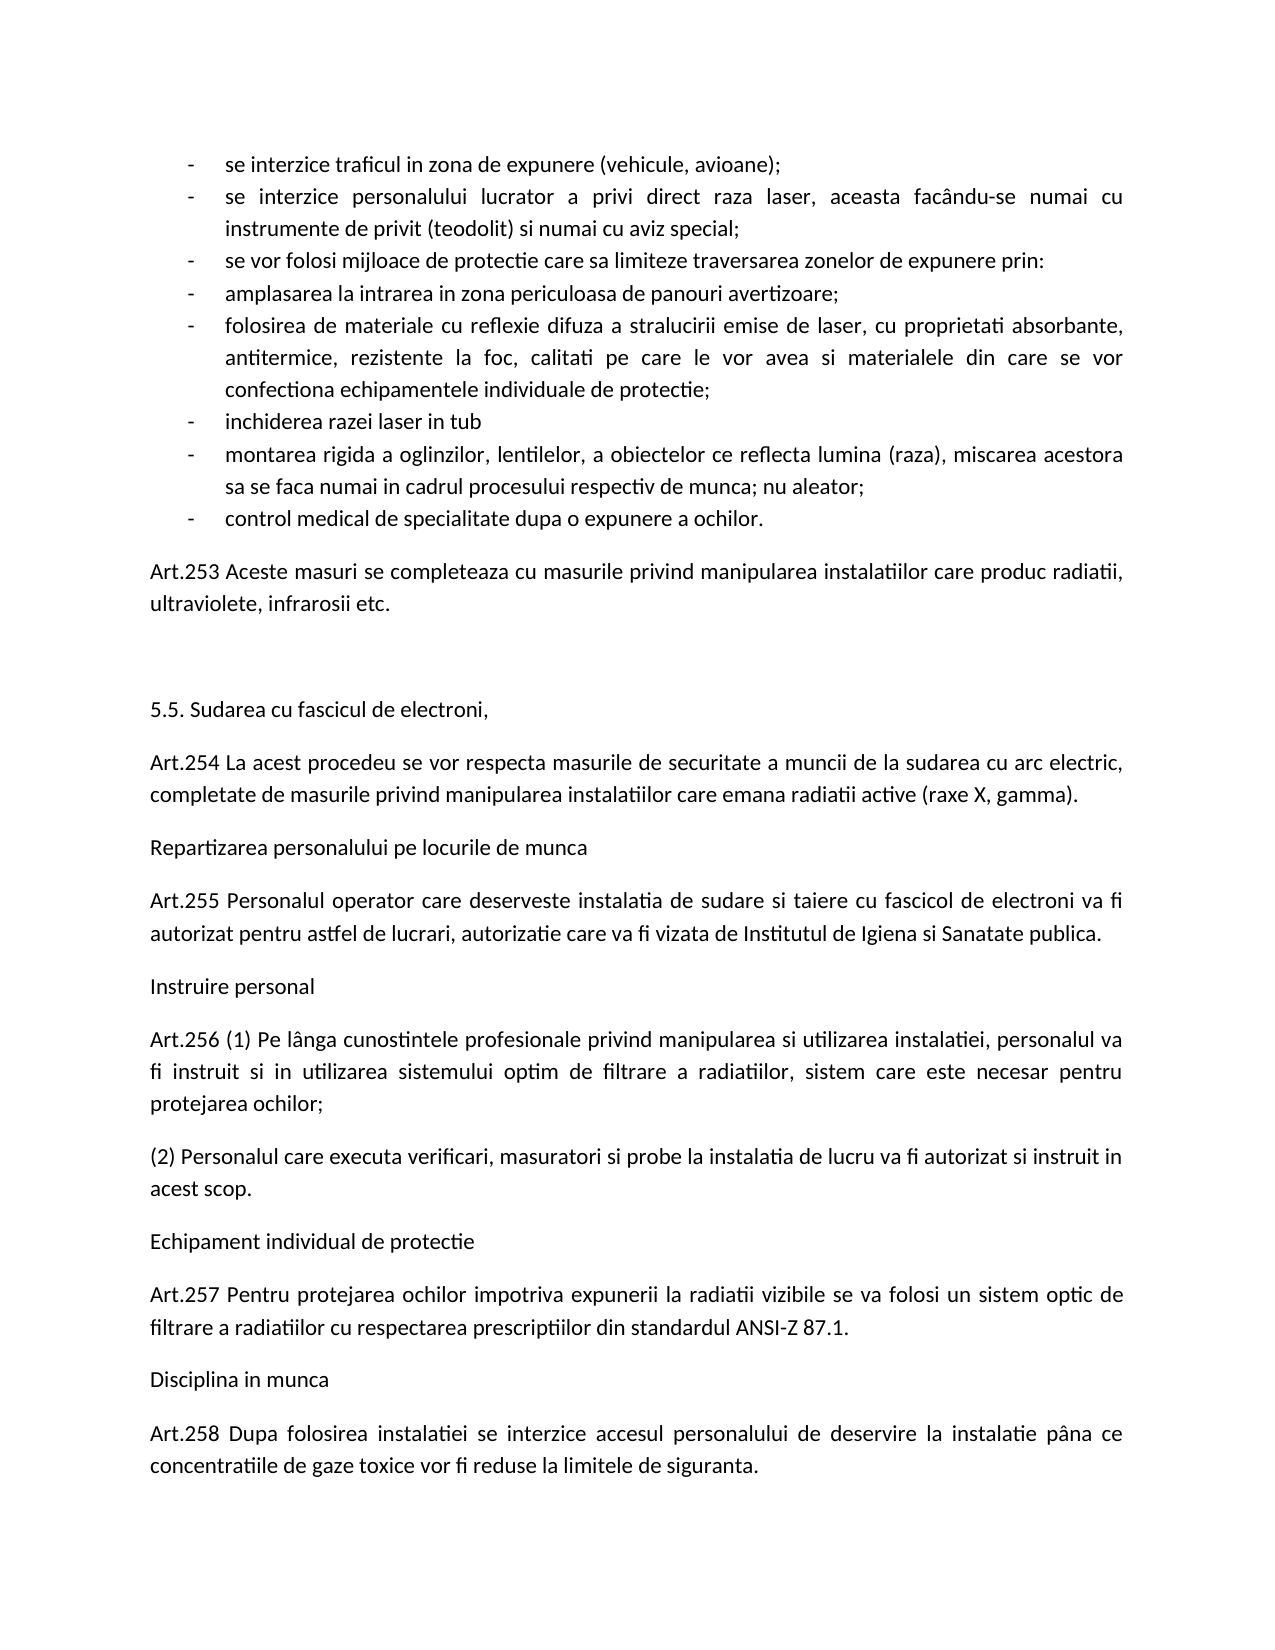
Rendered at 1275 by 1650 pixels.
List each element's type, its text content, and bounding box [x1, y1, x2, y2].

list amplasarea la intrarea in zona periculoasa de panouri avertizoare; [187, 279, 1125, 307]
list folosirea de materiale cu reflexie difuza a stralucirii emise de laser, cu proprietati absorbante, antitermice, rezistente la foc, calitati pe care le vor avea si materialele din care se vor confectiona echipamentele individuale de protectie; [187, 311, 1125, 403]
text Instruire personal [150, 972, 1125, 1000]
text Art.256 (1) Pe lânga cunostintele profesionale privind manipularea si utilizarea instalatiei, personalul va fi instruit si in utilizarea sistemului optim de filtrare a radiatiilor, sistem care este necesar pentru protejarea ochilor; [150, 1025, 1125, 1117]
text Art.254 La acest procedeu se vor respecta masurile de securitate a muncii de la sudarea cu arc electric, completate de masurile privind manipularea instalatiilor care emana radiatii active (raxe X, gamma). [150, 748, 1125, 808]
list se interzice personalului lucrator a privi direct raza laser, aceasta facându-se numai cu instrumente de privit (teodolit) si numai cu aviz special; [187, 182, 1125, 242]
list se vor folosi mijloace de protectie care sa limiteze traversarea zonelor de expunere prin: [187, 247, 1125, 274]
text (2) Personalul care executa verificari, masuratori si probe la instalatia de lucru va fi autorizat si instruit in acest scop. [150, 1142, 1125, 1202]
text Repartizarea personalului pe locurile de munca [150, 833, 1125, 862]
list inchiderea razei laser in tub [187, 407, 1125, 436]
text Echipament individual de protectie [150, 1227, 1125, 1255]
text Art.255 Personalul operator care deserveste instalatia de sudare si taiere cu fascicol de electroni va fi autorizat pentru astfel de lucrari, autorizatie care va fi vizata de Institutul de Igiena si Sanatate publica. [150, 887, 1125, 947]
list se interzice traficul in zona de expunere (vehicule, avioane); [187, 150, 1125, 178]
text Art.257 Pentru protejarea ochilor impotriva expunerii la radiatii vizibile se va folosi un sistem optic de filtrare a radiatiilor cu respectarea prescriptiilor din standardul ANSI-Z 87.1. [150, 1280, 1125, 1341]
list control medical de specialitate dupa o expunere a ochilor. [187, 504, 1125, 532]
text Art.258 Dupa folosirea instalatiei se interzice accesul personalului de deservire la instalatie pâna ce concentratiile de gaze toxice vor fi reduse la limitele de siguranta. [150, 1419, 1125, 1479]
list montarea rigida a oglinzilor, lentilelor, a obiectelor ce reflecta lumina (raza), miscarea acestora sa se faca numai in cadrul procesului respectiv de munca; nu aleator; [187, 440, 1125, 500]
text 5.5. Sudarea cu fascicul de electroni, [150, 695, 1125, 723]
text Disciplina in munca [150, 1366, 1125, 1394]
text Art.253 Aceste masuri se completeaza cu masurile privind manipularea instalatiilor care produc radiatii, ultraviolete, infrarosii etc. [150, 557, 1125, 617]
